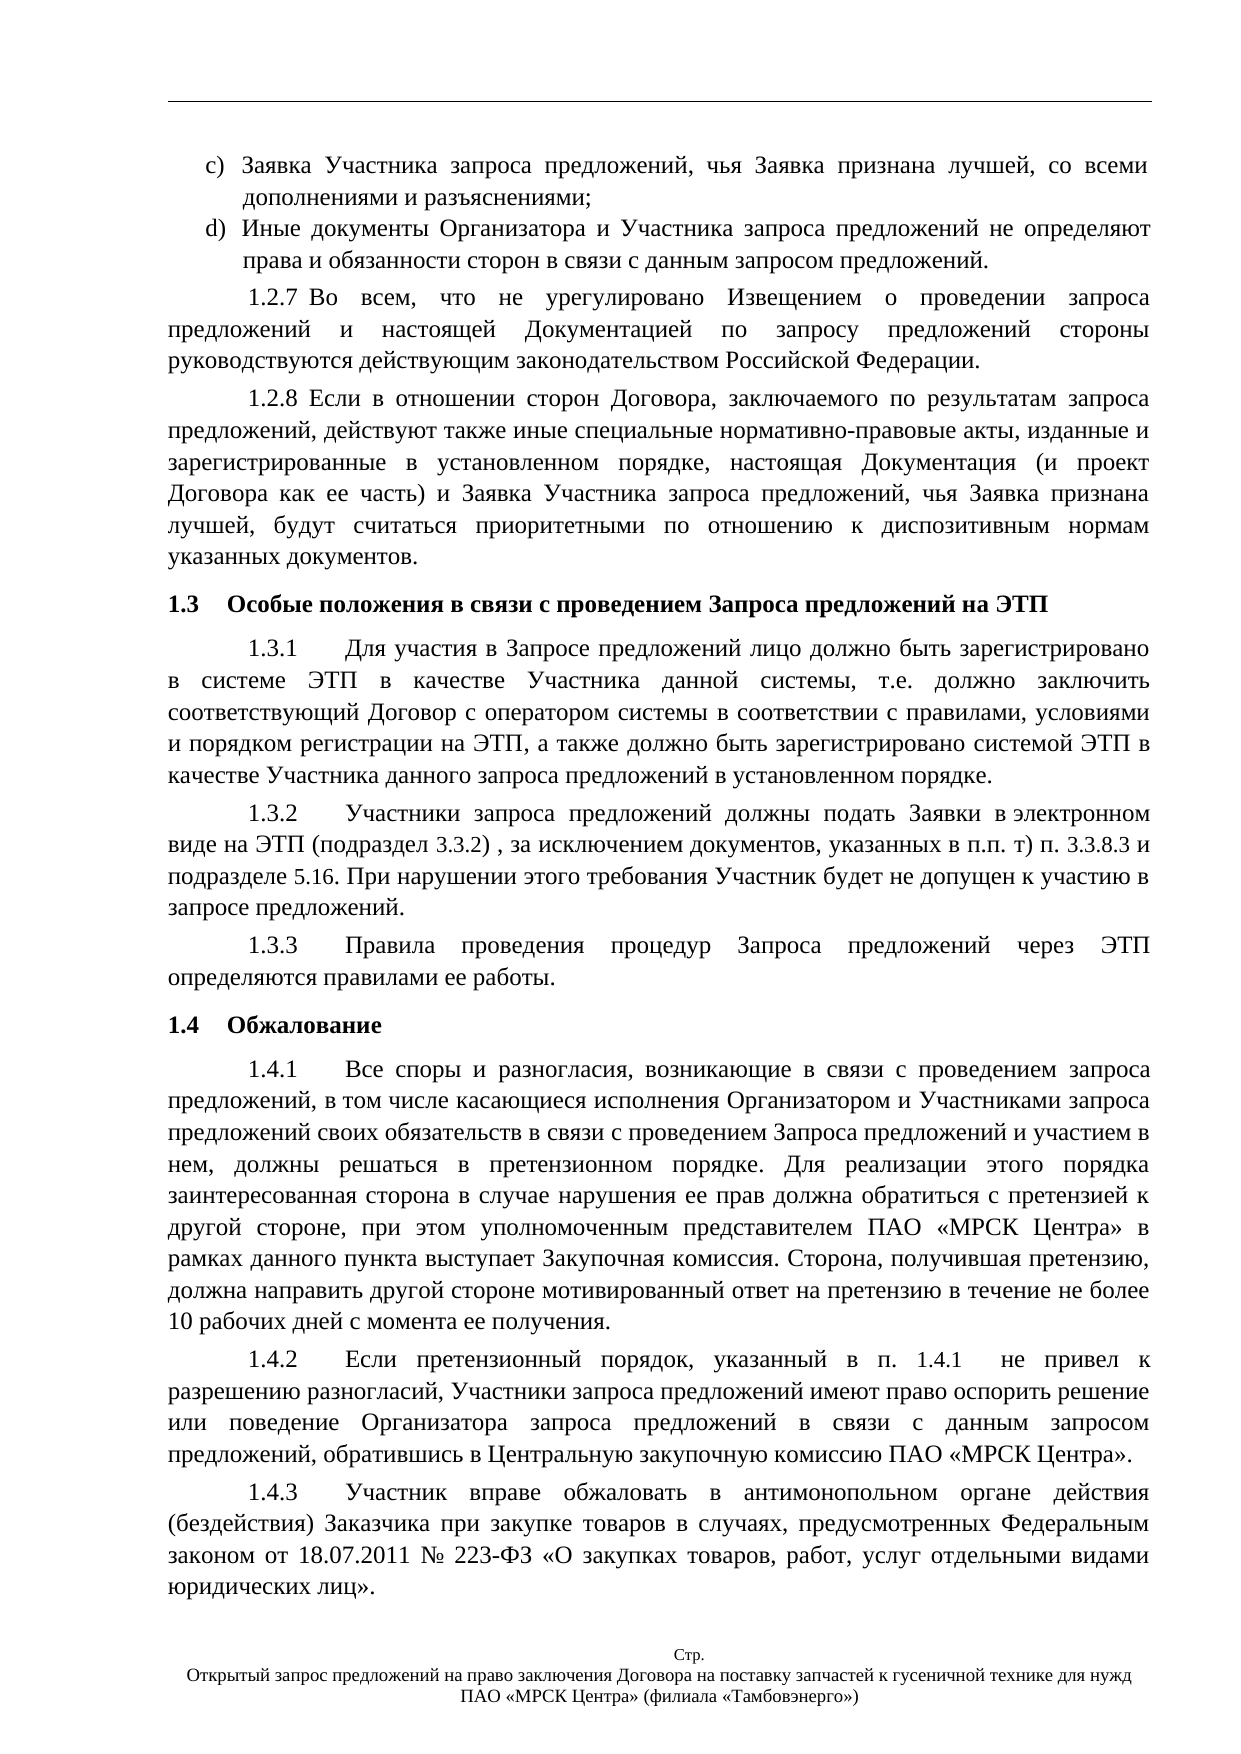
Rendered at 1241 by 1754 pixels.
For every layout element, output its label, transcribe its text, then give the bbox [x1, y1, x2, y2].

list Правила проведения процедур Запроса предложений через ЭТП определяются правилами ее работы. [168, 930, 1150, 990]
list Для участия в Запросе предложений лицо должно быть зарегистрировано в системе ЭТП в качестве Участника данной системы, т.е. должно заключить соответствующий Договор с оператором системы в соответствии с правилами, условиями и порядком регистрации на ЭТП, а также должно быть зарегистрировано системой ЭТП в качестве Участника данного запроса предложений в установленном порядке. [168, 633, 1150, 788]
list Если в отношении сторон Договора, заключаемого по результатам запроса предложений, действуют также иные специальные нормативно-правовые акты, изданные и зарегистрированные в установленном порядке, настоящая Документация (и проект Договора как ее часть) и Заявка Участника запроса предложений, чья Заявка признана лучшей, будут считаться приоритетными по отношению к диспозитивным нормам указанных документов. [168, 383, 1150, 570]
list Участник вправе обжаловать в антимонопольном органе действия (бездействия) Заказчика при закупке товаров в случаях, предусмотренных Федеральным законом от 18.07.2011 № 223-ФЗ «О закупках товаров, работ, услуг отдельными видами юридических лиц». [168, 1477, 1150, 1600]
list Заявка Участника запроса предложений, чья Заявка признана лучшей, со всеми дополнениями и разъяснениями; [205, 150, 1148, 210]
list Участники запроса предложений должны подать Заявки в электронном виде на ЭТП (подраздел 3.3.2) , за исключением документов, указанных в п.п. т) п. 3.3.8.3 и подразделе 5.16. При нарушении этого требования Участник будет не допущен к участию в запросе предложений. [168, 798, 1150, 921]
list Если претензионный порядок, указанный в п. 1.4.1 не привел к разрешению разногласий, Участники запроса предложений имеют право оспорить решение или поведение Организатора запроса предложений в связи с данным запросом предложений, обратившись в Центральную закупочную комиссию ПАО «МРСК Центра». [168, 1344, 1150, 1468]
subtitle Особые положения в связи с проведением Запроса предложений на ЭТП [168, 589, 1152, 618]
subtitle Обжалование [168, 1010, 1152, 1039]
list Все споры и разногласия, возникающие в связи с проведением запроса предложений, в том числе касающиеся исполнения Организатором и Участниками запроса предложений своих обязательств в связи с проведением Запроса предложений и участием в нем, должны решаться в претензионном порядке. Для реализации этого порядка заинтересованная сторона в случае нарушения ее прав должна обратиться с претензией к другой стороне, при этом уполномоченным представителем ПАО «МРСК Центра» в рамках данного пункта выступает Закупочная комиссия. Сторона, получившая претензию, должна направить другой стороне мотивированный ответ на претензию в течение не более 10 рабочих дней с момента ее получения. [168, 1054, 1150, 1335]
list Иные документы Организатора и Участника запроса предложений не определяют права и обязанности сторон в связи с данным запросом предложений. [205, 213, 1152, 273]
list Во всем, что не урегулировано Извещением о проведении запроса предложений и настоящей Документацией по запросу предложений стороны руководствуются действующим законодательством Российской Федерации. [168, 282, 1150, 374]
